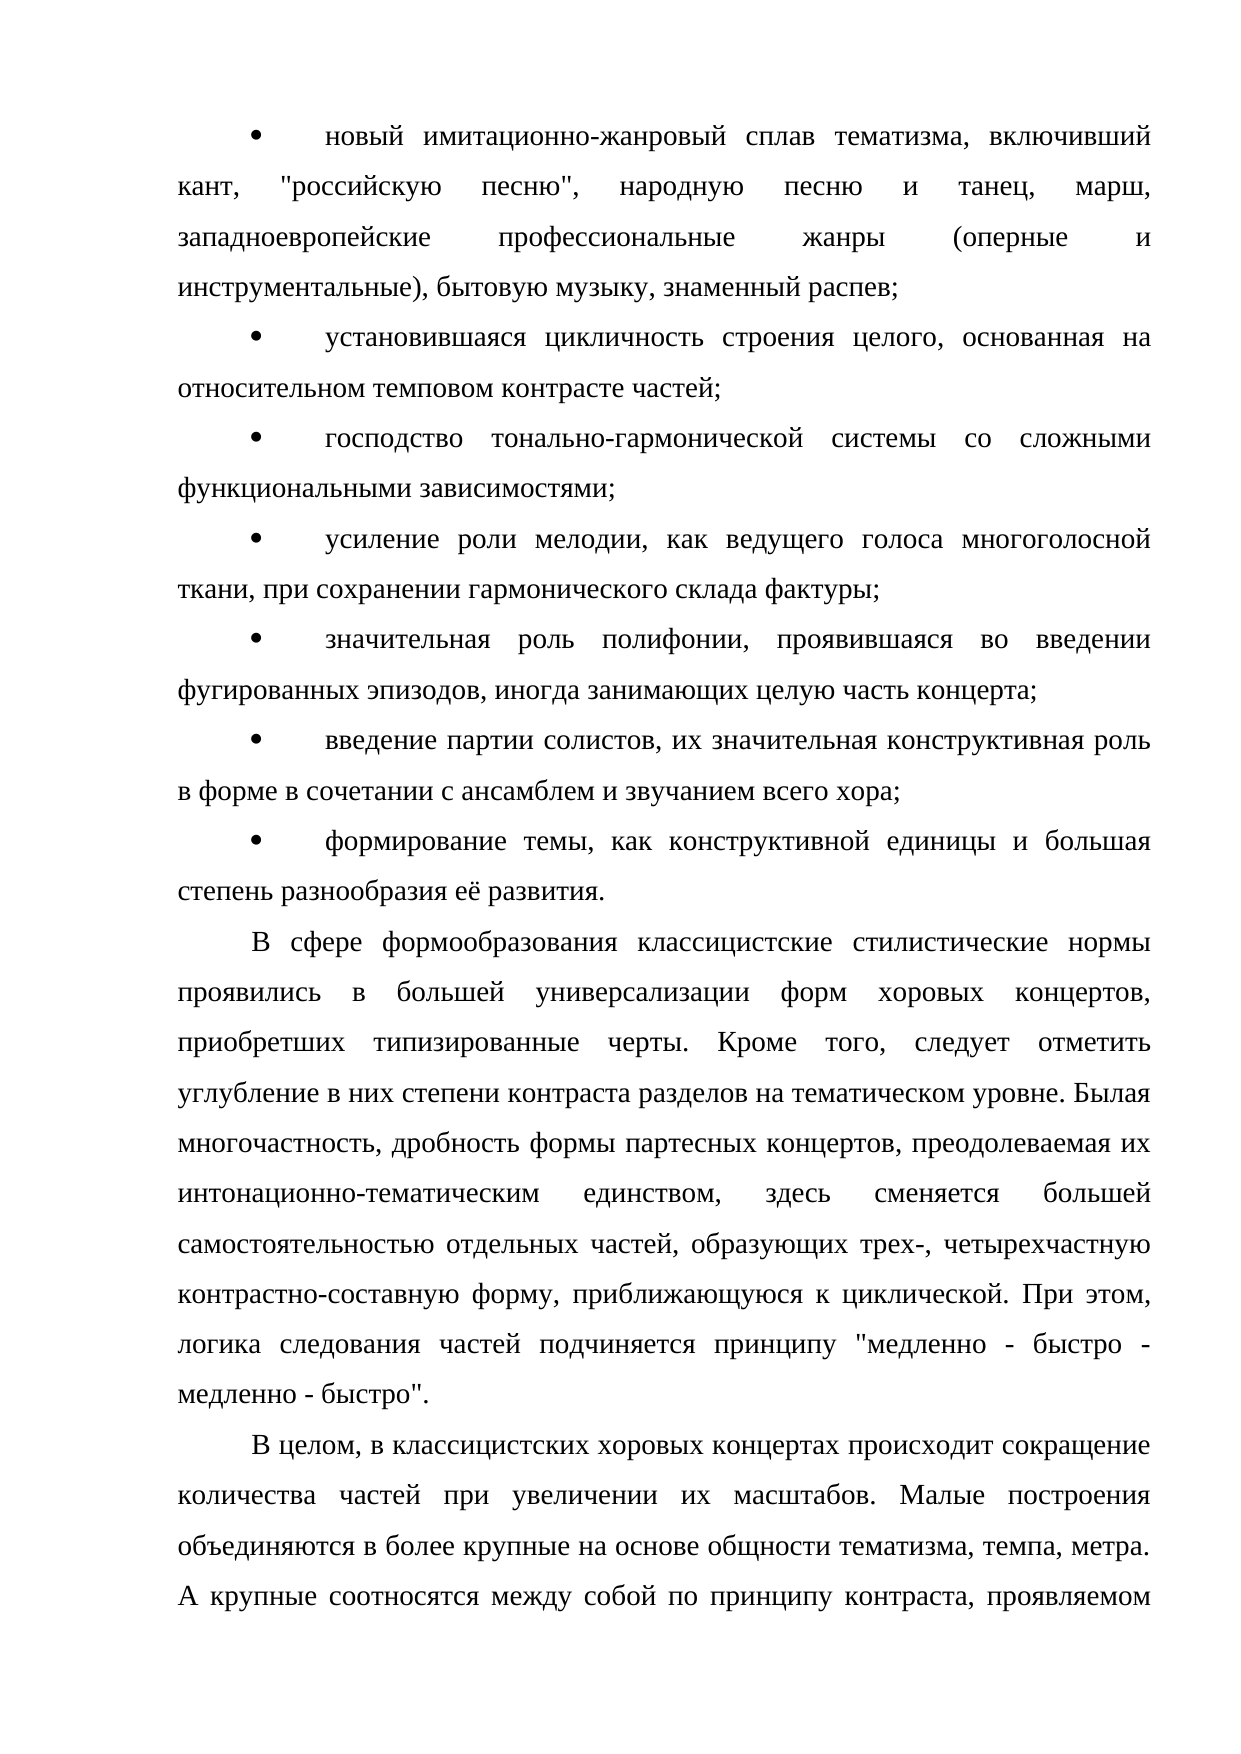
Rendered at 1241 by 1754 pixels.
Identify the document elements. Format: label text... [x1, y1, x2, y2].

list господство тонально-гармонической системы со сложными функциональными зависимостями; [177, 420, 1152, 504]
list введение партии солистов, их значительная конструктивная роль в форме в сочетании с ансамблем и звучанием всего хора; [177, 722, 1152, 806]
list установившаяся цикличность строения целого, основанная на относительном темповом контрасте частей; [177, 319, 1152, 403]
list новый имитационно-жанровый сплав тематизма, включивший кант, "российскую песню", народную песню и танец, марш, западноевропейские профессиональные жанры (оперные и инструментальные), бытовую музыку, знаменный распев; [177, 118, 1152, 303]
list формирование темы, как конструктивной единицы и большая степень разнообразия её развития. [177, 823, 1152, 907]
list значительная роль полифонии, проявившаяся во введении фугированных эпизодов, иногда занимающих целую часть концерта; [177, 622, 1152, 706]
text В сфере формообразования классицистские стилистические нормы проявились в большей универсализации форм хоровых концертов, приобретших типизированные черты. Кроме того, следует отметить углубление в них степени контраста разделов на тематическом уровне. Былая многочастность, дробность формы партесных концертов, преодолеваемая их интонационно-тематическим единством, здесь сменяется большей самостоятельностью отдельных частей, образующих трех-, четырехчастную контрастно-составную форму, приближающуюся к циклической. При этом, логика следования частей подчиняется принципу "медленно - быстро - медленно - быстро". [177, 924, 1152, 1410]
list усиление роли мелодии, как ведущего голоса многоголосной ткани, при сохранении гармонического склада фактуры; [177, 521, 1152, 605]
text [177, 1427, 1152, 1611]
